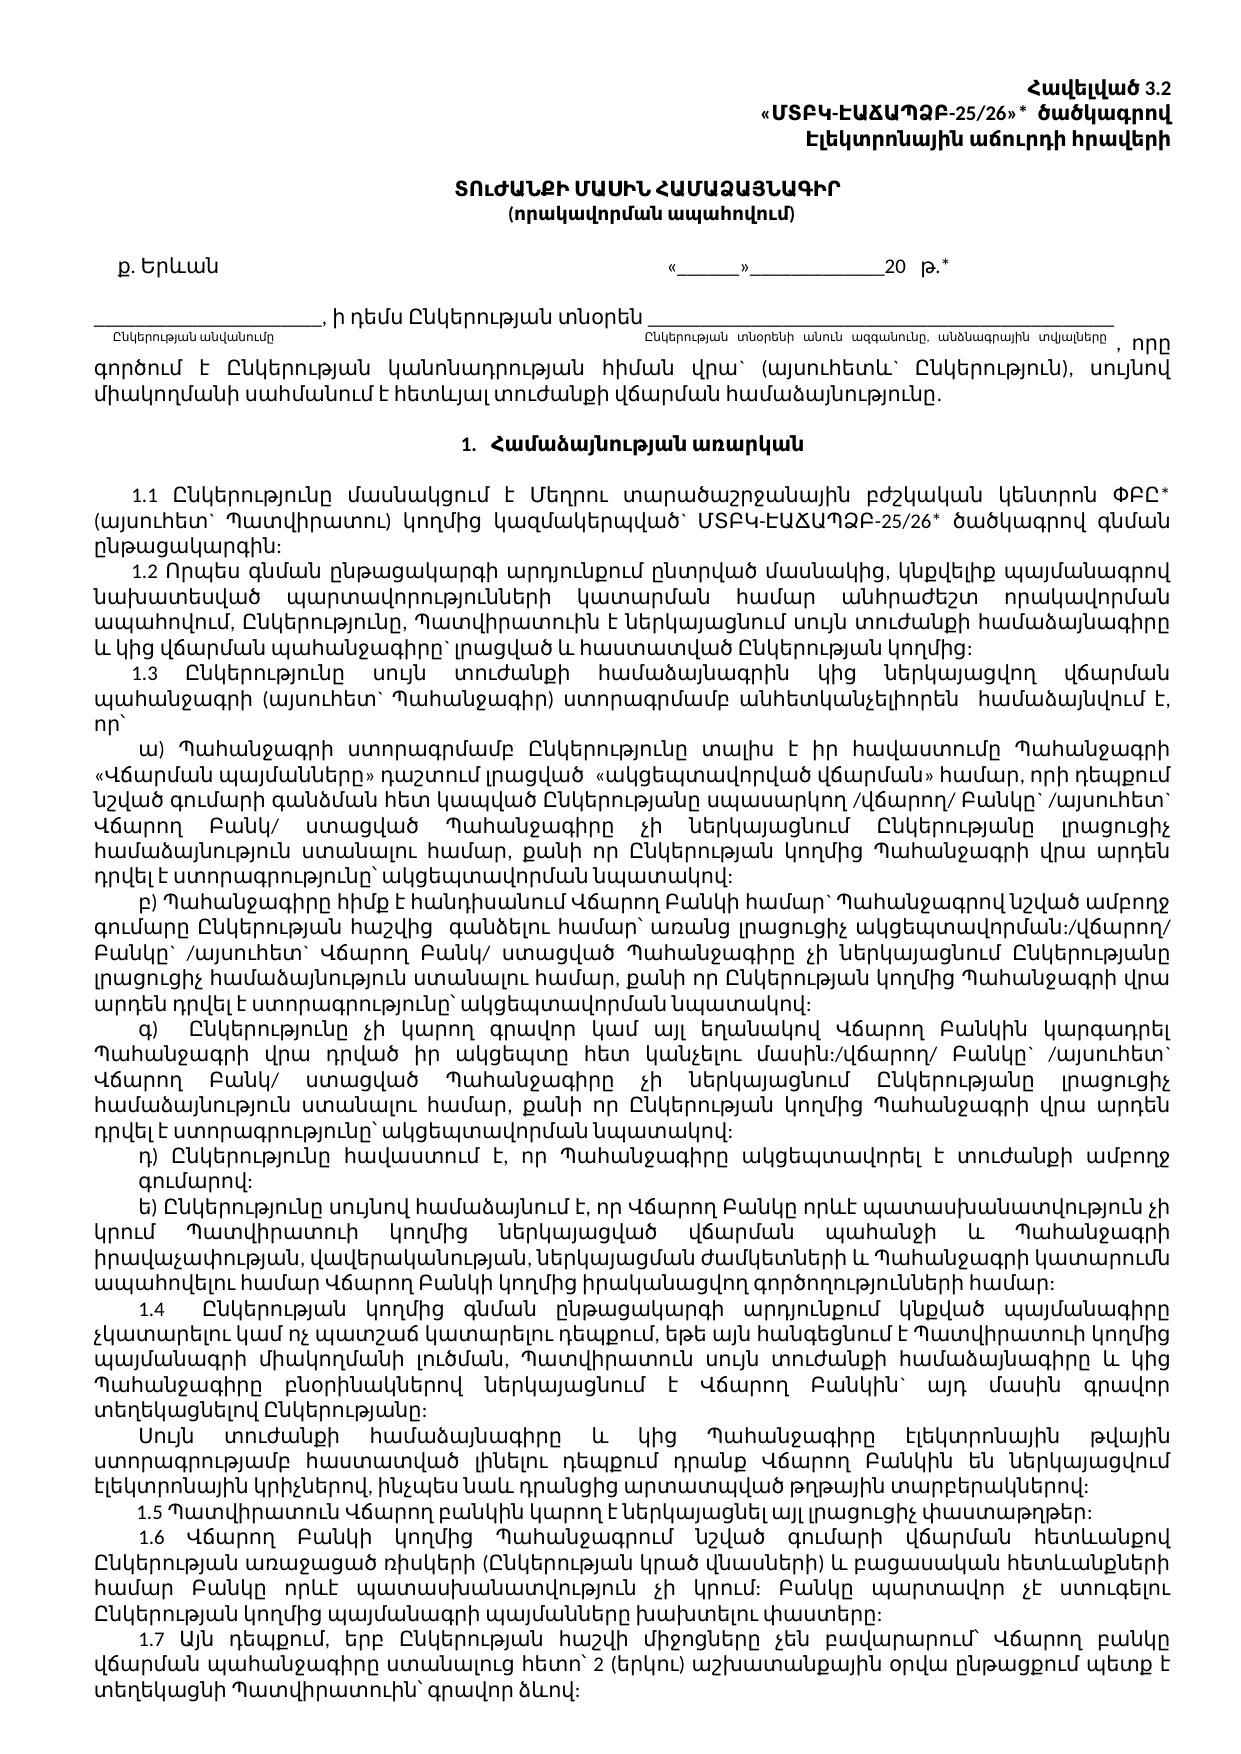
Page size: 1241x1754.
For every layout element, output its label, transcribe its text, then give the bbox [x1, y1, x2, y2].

text գ) Ընկերությունը չի կարող գրավոր կամ այլ եղանակով Վճարող Բանկին կարգադրել Պահանջագրի վրա դրված իր ակցեպտը հետ կանչելու մասին:/վճարող/ Բանկը` /այսուհետ` Վճարող Բանկ/ ստացված Պահանջագիրը չի ներկայացնում Ընկերությանը լրացուցիչ համաձայնություն ստանալու համար, քանի որ Ընկերության կողմից Պահանջագրի վրա արդեն դրվել է ստորագրությունը՝ ակցեպտավորման նպատակով: [94, 1016, 1171, 1143]
text բ) Պահանջագիրը հիմք է հանդիսանում Վճարող Բանկի համար` Պահանջագրով նշված ամբողջ գումարը Ընկերության հաշվից գանձելու համար՝ առանց լրացուցիչ ակցեպտավորման:/վճարող/ Բանկը` /այսուհետ` Վճարող Բանկ/ ստացված Պահանջագիրը չի ներկայացնում Ընկերությանը լրացուցիչ համաձայնություն ստանալու համար, քանի որ Ընկերության կողմից Պահանջագրի վրա արդեն դրվել է ստորագրությունը՝ ակցեպտավորման նպատակով: [94, 889, 1171, 1016]
text ______________________, ի դեմս Ընկերության տնօրեն _____________________________________________ [94, 304, 1171, 330]
text «ՄՏԲԿ-ԷԱՃԱՊՁԲ-25/26»* ծածկագրով [94, 100, 1171, 126]
text 1.5 Պատվիրատուն Վճարող բանկին կարող է ներկայացնել այլ լրացուցիչ փաստաթղթեր: [94, 1499, 1171, 1524]
text 1.6 Վճարող Բանկի կողմից Պահանջագրում նշված գումարի վճարման հետևանքով Ընկերության առաջացած ռիսկերի (Ընկերության կրած վնասների) և բացասական հետևանքների համար Բանկը որևէ պատասխանատվություն չի կրում: Բանկը պարտավոր չէ ստուգելու Ընկերության կողմից պայմանագրի պայմանները խախտելու փաստերը: [94, 1524, 1171, 1626]
text Էլեկտրոնային աճուրդի հրավերի [94, 126, 1171, 151]
text ՏՈւԺԱՆՔԻ ՄԱՍԻՆ ՀԱՄԱՁԱՅՆԱԳԻՐ [94, 177, 1171, 202]
text (որակավորման ապահովում) [94, 202, 1171, 225]
text ա) Պահանջագրի ստորագրմամբ Ընկերությունը տալիս է իր հավաստումը Պահանջագրի «Վճարման պայմանները» դաշտում լրացված «ակցեպտավորված վճարման» համար, որի դեպքում նշված գումարի գանձման հետ կապված Ընկերությանը սպասարկող /վճարող/ Բանկը` /այսուհետ` Վճարող Բանկ/ ստացված Պահանջագիրը չի ներկայացնում Ընկերությանը լրացուցիչ համաձայնություն ստանալու համար, քանի որ Ընկերության կողմից Պահանջագրի վրա արդեն դրվել է ստորագրությունը՝ ակցեպտավորման նպատակով: [94, 737, 1171, 889]
text Հավելված 3.2 [94, 75, 1171, 100]
text 1. Համաձայնության առարկան [94, 432, 1171, 457]
text ք. Երևան «______»_____________20 թ.* [94, 254, 1171, 279]
text դ) Ընկերությունը հավաստում է, որ Պահանջագիրը ակցեպտավորել է տուժանքի ամբողջ գումարով: [138, 1143, 1171, 1194]
text 1.7 Այն դեպքում, երբ Ընկերության հաշվի միջոցները չեն բավարարում՝ Վճարող բանկը վճարման պահանջագիրը ստանալուց հետո՝ 2 (երկու) աշխատանքային օրվա ընթացքում պետք է տեղեկացնի Պատվիրատուին՝ գրավոր ձևով: [94, 1626, 1171, 1702]
text 1.4 Ընկերության կողմից գնման ընթացակարգի արդյունքում կնքված պայմանագիրը չկատարելու կամ ոչ պատշաճ կատարելու դեպքում, եթե այն հանգեցնում է Պատվիրատուի կողմից պայմանագրի միակողմանի լուծման, Պատվիրատուն սույն տուժանքի համաձայնագիրը և կից Պահանջագիրը բնօրինակներով ներկայացնում է Վճարող Բանկին` այդ մասին գրավոր տեղեկացնելով Ընկերությանը: [94, 1296, 1171, 1423]
text Ընկերության անվանումը Ընկերության տնօրենի անուն ազգանունը, անձնագրային տվյալները , որը գործում է Ընկերության կանոնադրության հիման վրա` (այսուհետև` Ընկերություն), սույնով միակողմանի սահմանում է հետևյալ տուժանքի վճարման համաձայնությունը. [94, 330, 1171, 406]
text Սույն տուժանքի համաձայնագիրը և կից Պահանջագիրը էլեկտրոնային թվային ստորագրությամբ հաստատված լինելու դեպքում դրանք Վճարող Բանկին են ներկայացվում էլեկտրոնային կրիչներով, ինչպես նաև դրանցից արտատպված թղթային տարբերակներով: [94, 1423, 1171, 1499]
text 1.2 Որպես գնման ընթացակարգի արդյունքում ընտրված մասնակից, կնքվելիք պայմանագրով նախատեսված պարտավորությունների կատարման համար անհրաժեշտ որակավորման ապահովում, Ընկերությունը, Պատվիրատուին է ներկայացնում սույն տուժանքի համաձայնագիրը և կից վճարման պահանջագիրը` լրացված և հաստատված Ընկերության կողմից: [94, 559, 1171, 660]
text 1.1 Ընկերությունը մասնակցում է Մեղրու տարածաշրջանային բժշկական կենտրոն ՓԲԸ* (այսուհետ` Պատվիրատու) կողմից կազմակերպված` ՄՏԲԿ-ԷԱՃԱՊՁԲ-25/26* ծածկագրով գնման ընթացակարգին: [94, 482, 1171, 559]
text ե) Ընկերությունը սույնով համաձայնում է, որ Վճարող Բանկը որևէ պատասխանատվություն չի կրում Պատվիրատուի կողմից ներկայացված վճարման պահանջի և Պահանջագրի իրավաչափության, վավերականության, ներկայացման ժամկետների և Պահանջագրի կատարումն ապահովելու համար Վճարող Բանկի կողմից իրականացվող գործողությունների համար: [94, 1194, 1171, 1296]
text 1.3 Ընկերությունը սույն տուժանքի համաձայնագրին կից ներկայացվող վճարման պահանջագրի (այսուհետ` Պահանջագիր) ստորագրմամբ անհետկանչելիորեն համաձայնվում է, որ՝ [94, 660, 1171, 737]
